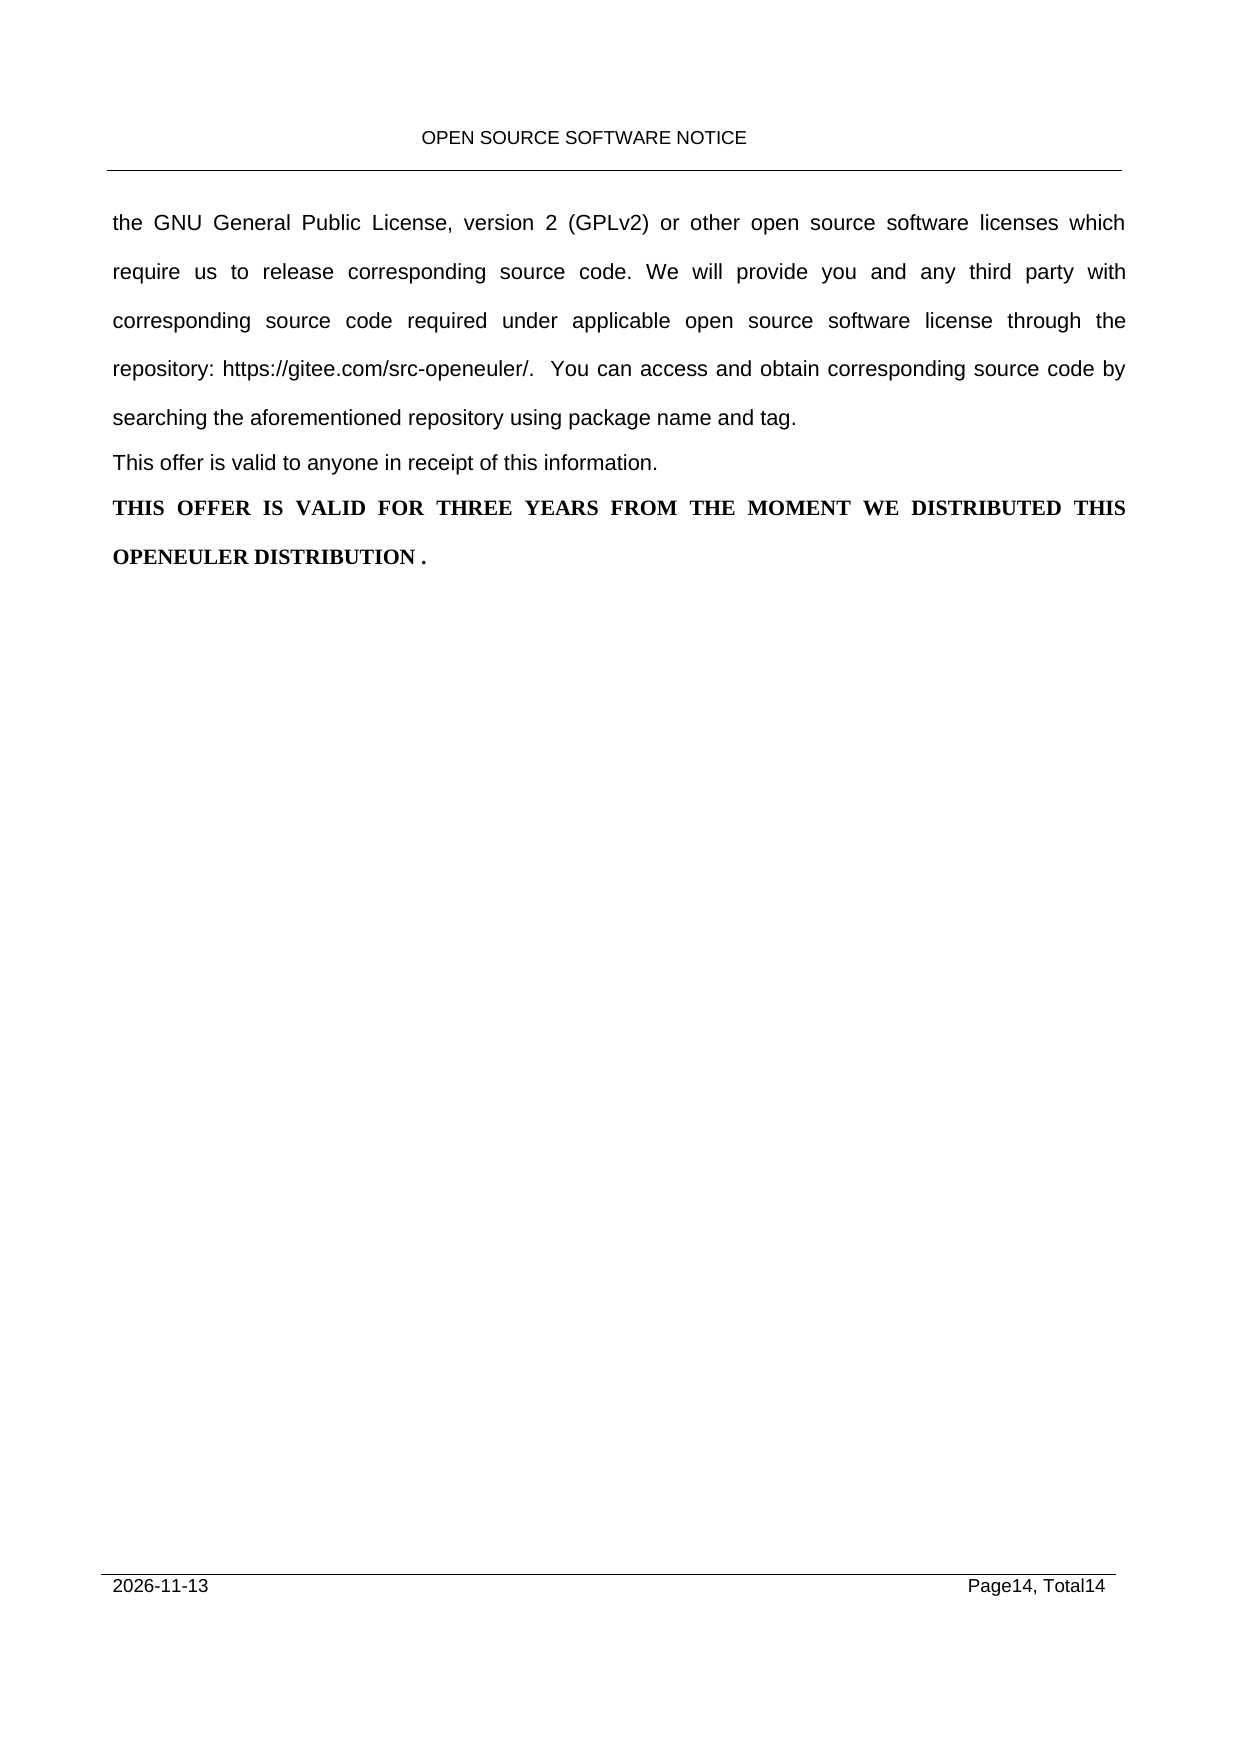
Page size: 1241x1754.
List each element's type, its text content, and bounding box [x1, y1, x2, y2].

text This offer is valid to anyone in receipt of this information. [112, 446, 1128, 479]
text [112, 206, 1128, 434]
text THIS OFFER IS VALID FOR THREE YEARS FROM THE MOMENT WE DISTRIBUTED THIS OPENEULER DISTRIBUTION . [112, 492, 1128, 573]
